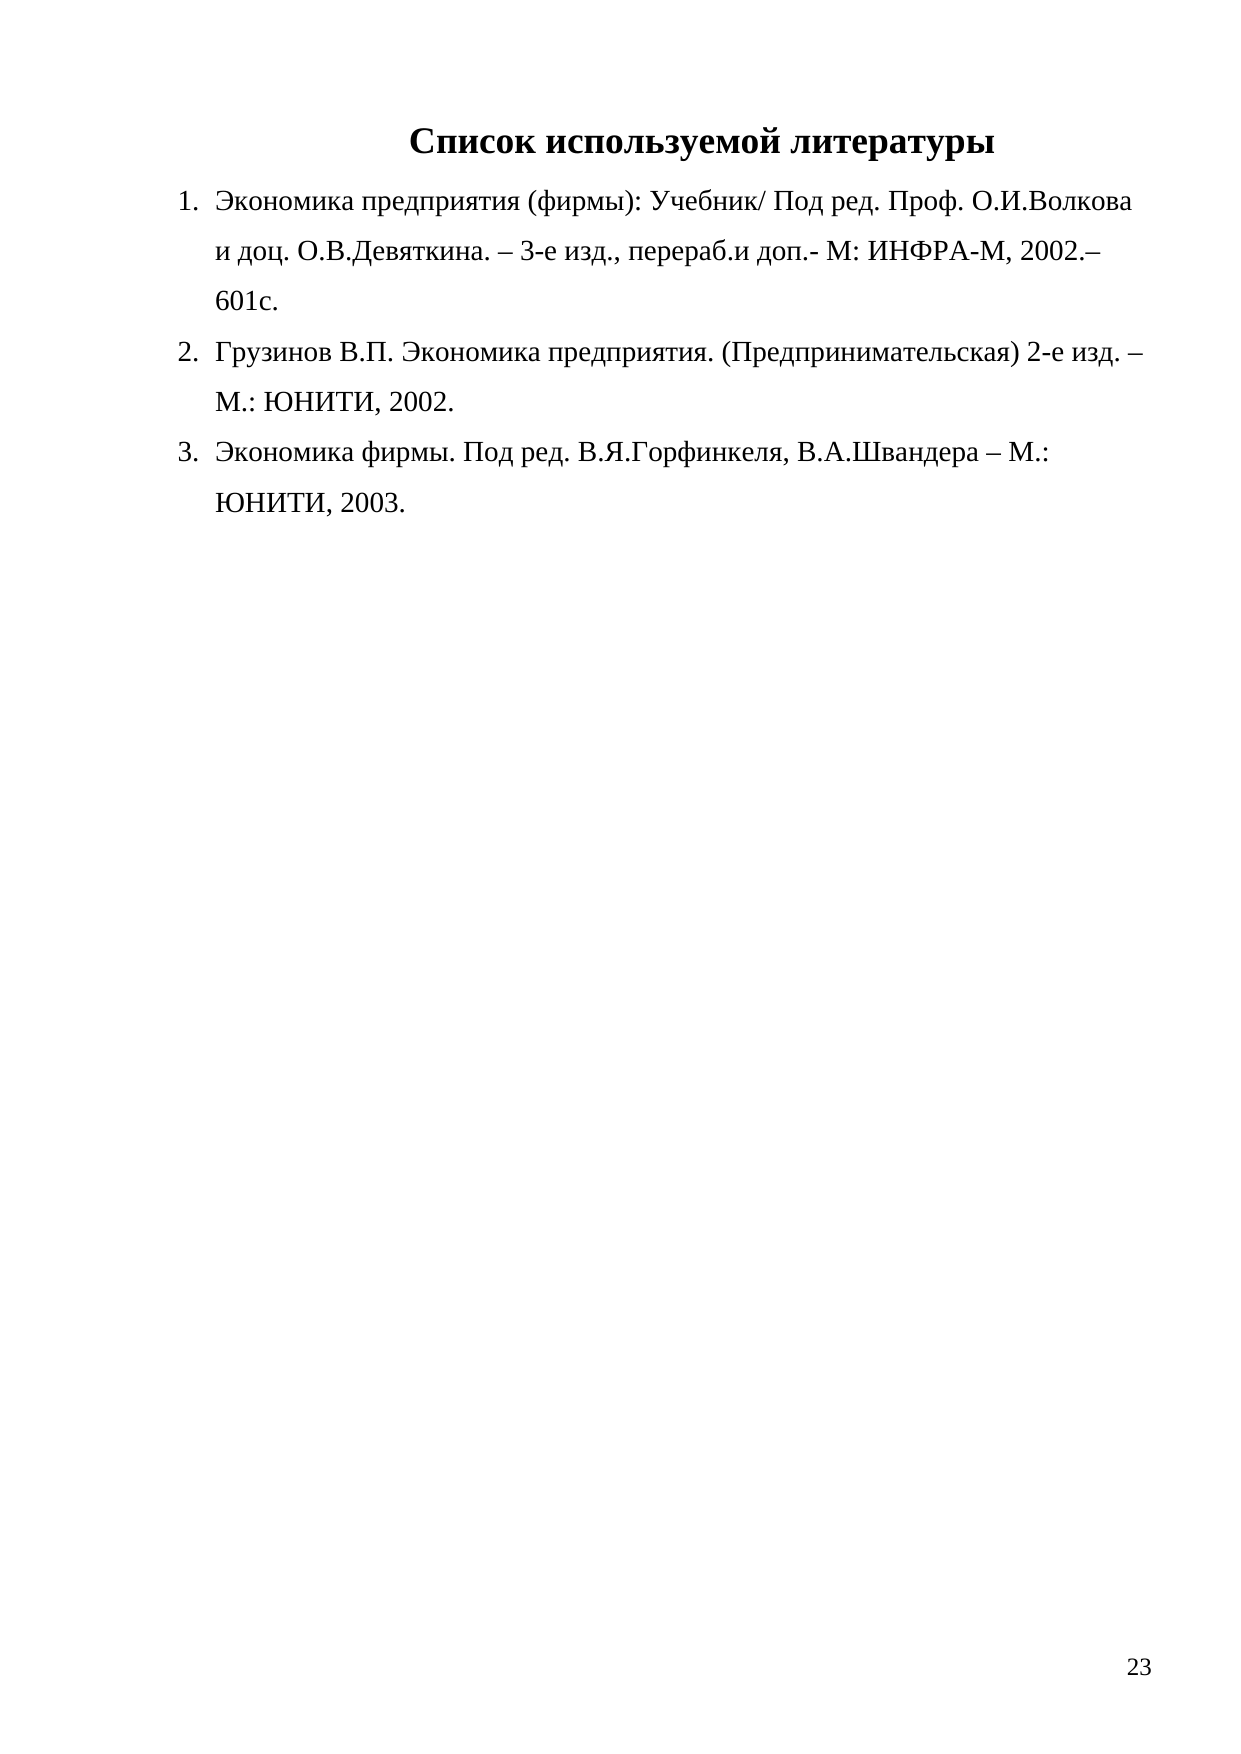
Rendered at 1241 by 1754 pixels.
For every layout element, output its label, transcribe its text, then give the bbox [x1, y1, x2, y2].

list Экономика предприятия (фирмы): Учебник/ Под ред. Проф. О.И.Волкова и доц. О.В.Девяткина. – 3-е изд., перераб.и доп.- М: ИНФРА-М, 2002.–601с. [177, 183, 1152, 317]
list Грузинов В.П. Экономика предприятия. (Предпринимательская) 2-е изд. – М.: ЮНИТИ, 2002. [177, 334, 1152, 418]
text Список используемой литературы [177, 118, 1152, 161]
list Экономика фирмы. Под ред. В.Я.Горфинкеля, В.А.Швандера – М.: ЮНИТИ, 2003. [177, 434, 1152, 518]
